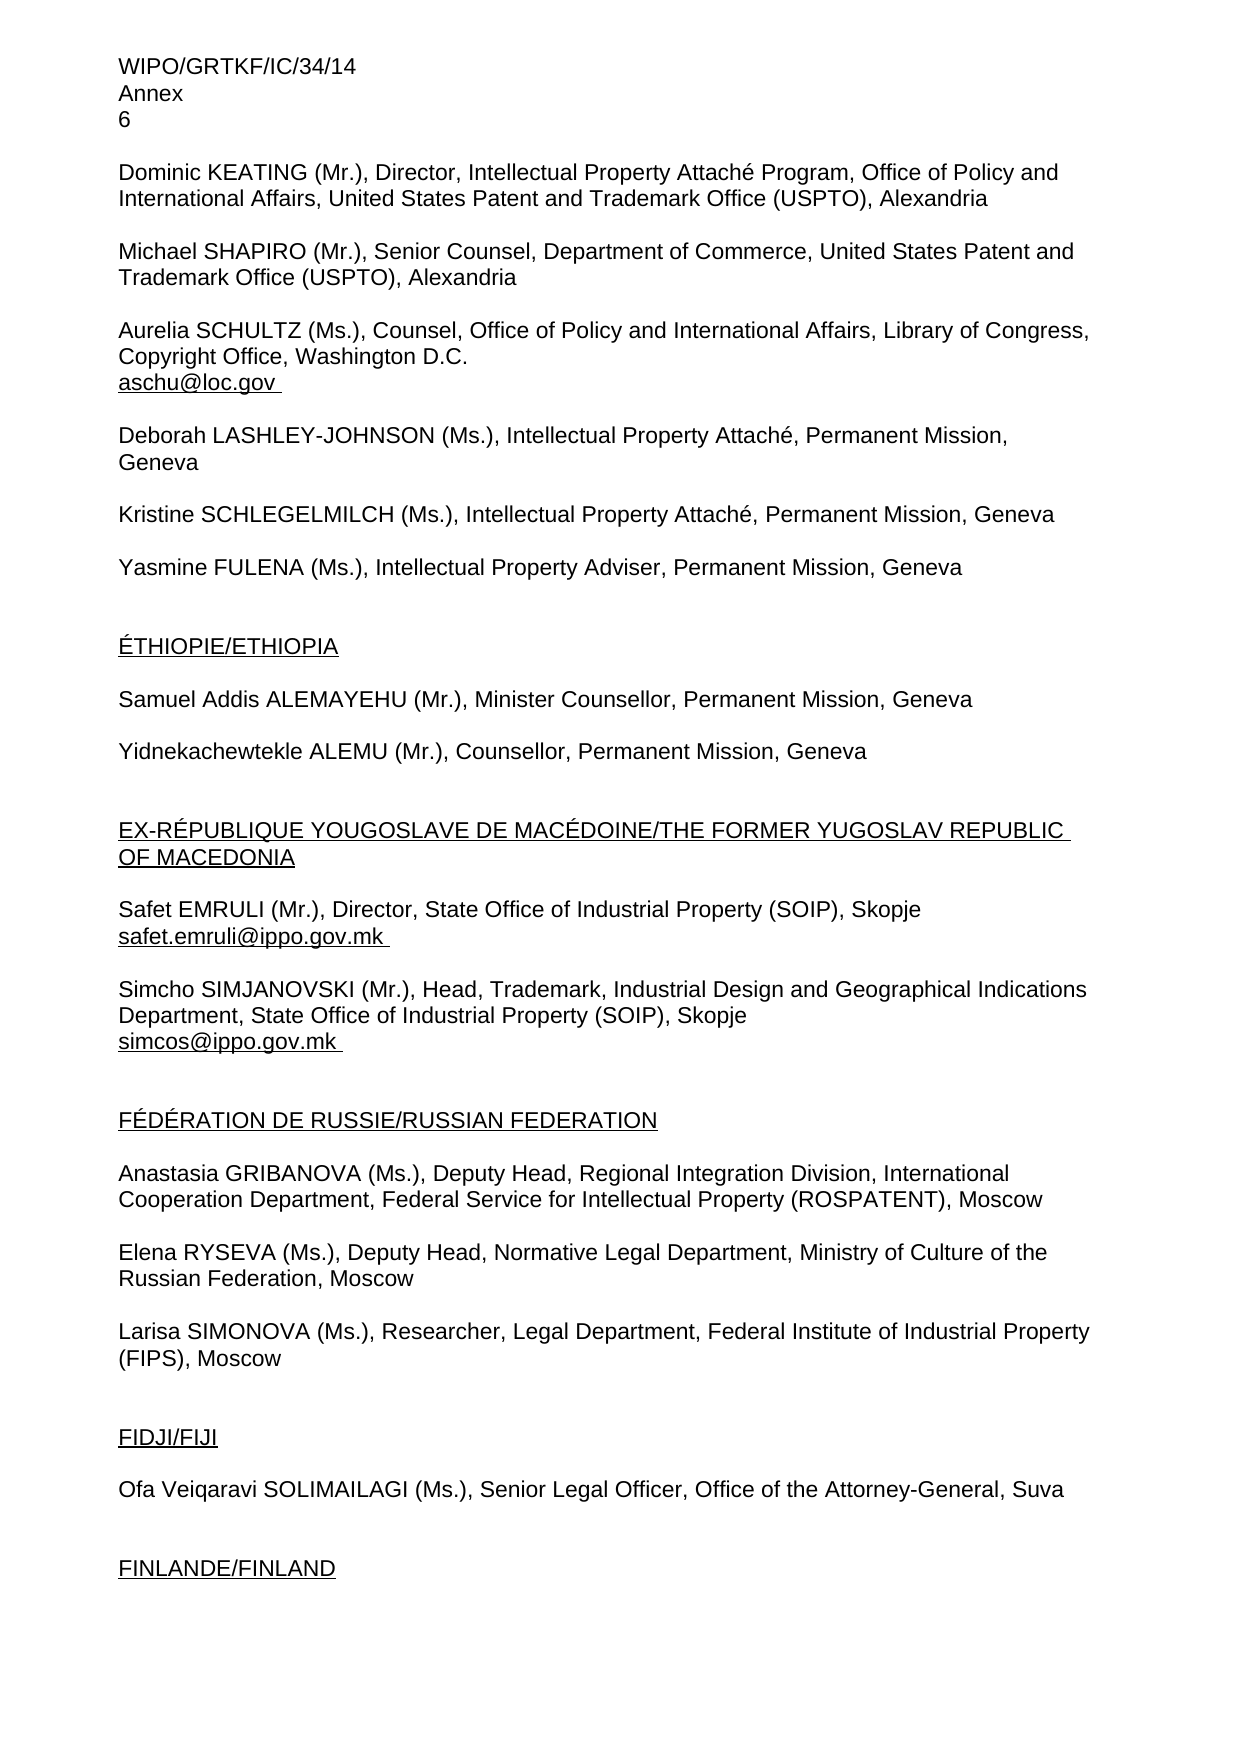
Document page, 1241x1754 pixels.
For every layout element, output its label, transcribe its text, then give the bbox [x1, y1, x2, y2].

text Safet EMRULI (Mr.), Director, State Office of Industrial Property (SOIP), Skopje [118, 896, 1092, 923]
text Deborah LASHLEY-JOHNSON (Ms.), Intellectual Property Attaché, Permanent Mission, Geneva [118, 422, 1092, 475]
text FIDJI/FIJI [118, 1423, 1092, 1450]
text FINLANDE/FINLAND [118, 1555, 1092, 1582]
text Samuel Addis ALEMAYEHU (Mr.), Minister Counsellor, Permanent Mission, Geneva [118, 686, 1092, 712]
text Anastasia GRIBANOVA (Ms.), Deputy Head, Regional Integration Division, International Cooperation Department, Federal Service for Intellectual Property (ROSPATENT), Moscow [118, 1160, 1092, 1213]
text Ofa Veiqaravi SOLIMAILAGI (Ms.), Senior Legal Officer, Office of the Attorney-General, Suva [118, 1476, 1092, 1503]
text simcos@ippo.gov.mk [118, 1028, 1092, 1054]
text EX-RÉPUBLIQUE YOUGOSLAVE DE MACÉDOINE/THE FORMER YUGOSLAV REPUBLIC OF MACEDONIA [118, 817, 1092, 870]
text Dominic KEATING (Mr.), Director, Intellectual Property Attaché Program, Office of Policy and International Affairs, United States Patent and Trademark Office (USPTO), Alexandria [118, 158, 1092, 211]
text FÉDÉRATION DE RUSSIE/RUSSIAN FEDERATION [118, 1107, 1092, 1134]
text Elena RYSEVA (Ms.), Deputy Head, Normative Legal Department, Ministry of Culture of the Russian Federation, Moscow [118, 1239, 1092, 1292]
text Michael SHAPIRO (Mr.), Senior Counsel, Department of Commerce, United States Patent and Trademark Office (USPTO), Alexandria [118, 238, 1092, 290]
text ÉTHIOPIE/ETHIOPIA [118, 633, 1092, 659]
text aschu@loc.gov [118, 369, 1092, 396]
text safet.emruli@ippo.gov.mk [118, 923, 1092, 949]
text Kristine SCHLEGELMILCH (Ms.), Intellectual Property Attaché, Permanent Mission, Geneva [118, 501, 1092, 527]
text Simcho SIMJANOVSKI (Mr.), Head, Trademark, Industrial Design and Geographical Indications Department, State Office of Industrial Property (SOIP), Skopje [118, 976, 1092, 1028]
text Yasmine FULENA (Ms.), Intellectual Property Adviser, Permanent Mission, Geneva [118, 554, 1092, 580]
text Aurelia SCHULTZ (Ms.), Counsel, Office of Policy and International Affairs, Library of Congress, Copyright Office, Washington D.C. [118, 317, 1092, 369]
text Yidnekachewtekle ALEMU (Mr.), Counsellor, Permanent Mission, Geneva [118, 738, 1092, 765]
text Larisa SIMONOVA (Ms.), Researcher, Legal Department, Federal Institute of Industrial Property (FIPS), Moscow [118, 1318, 1092, 1371]
